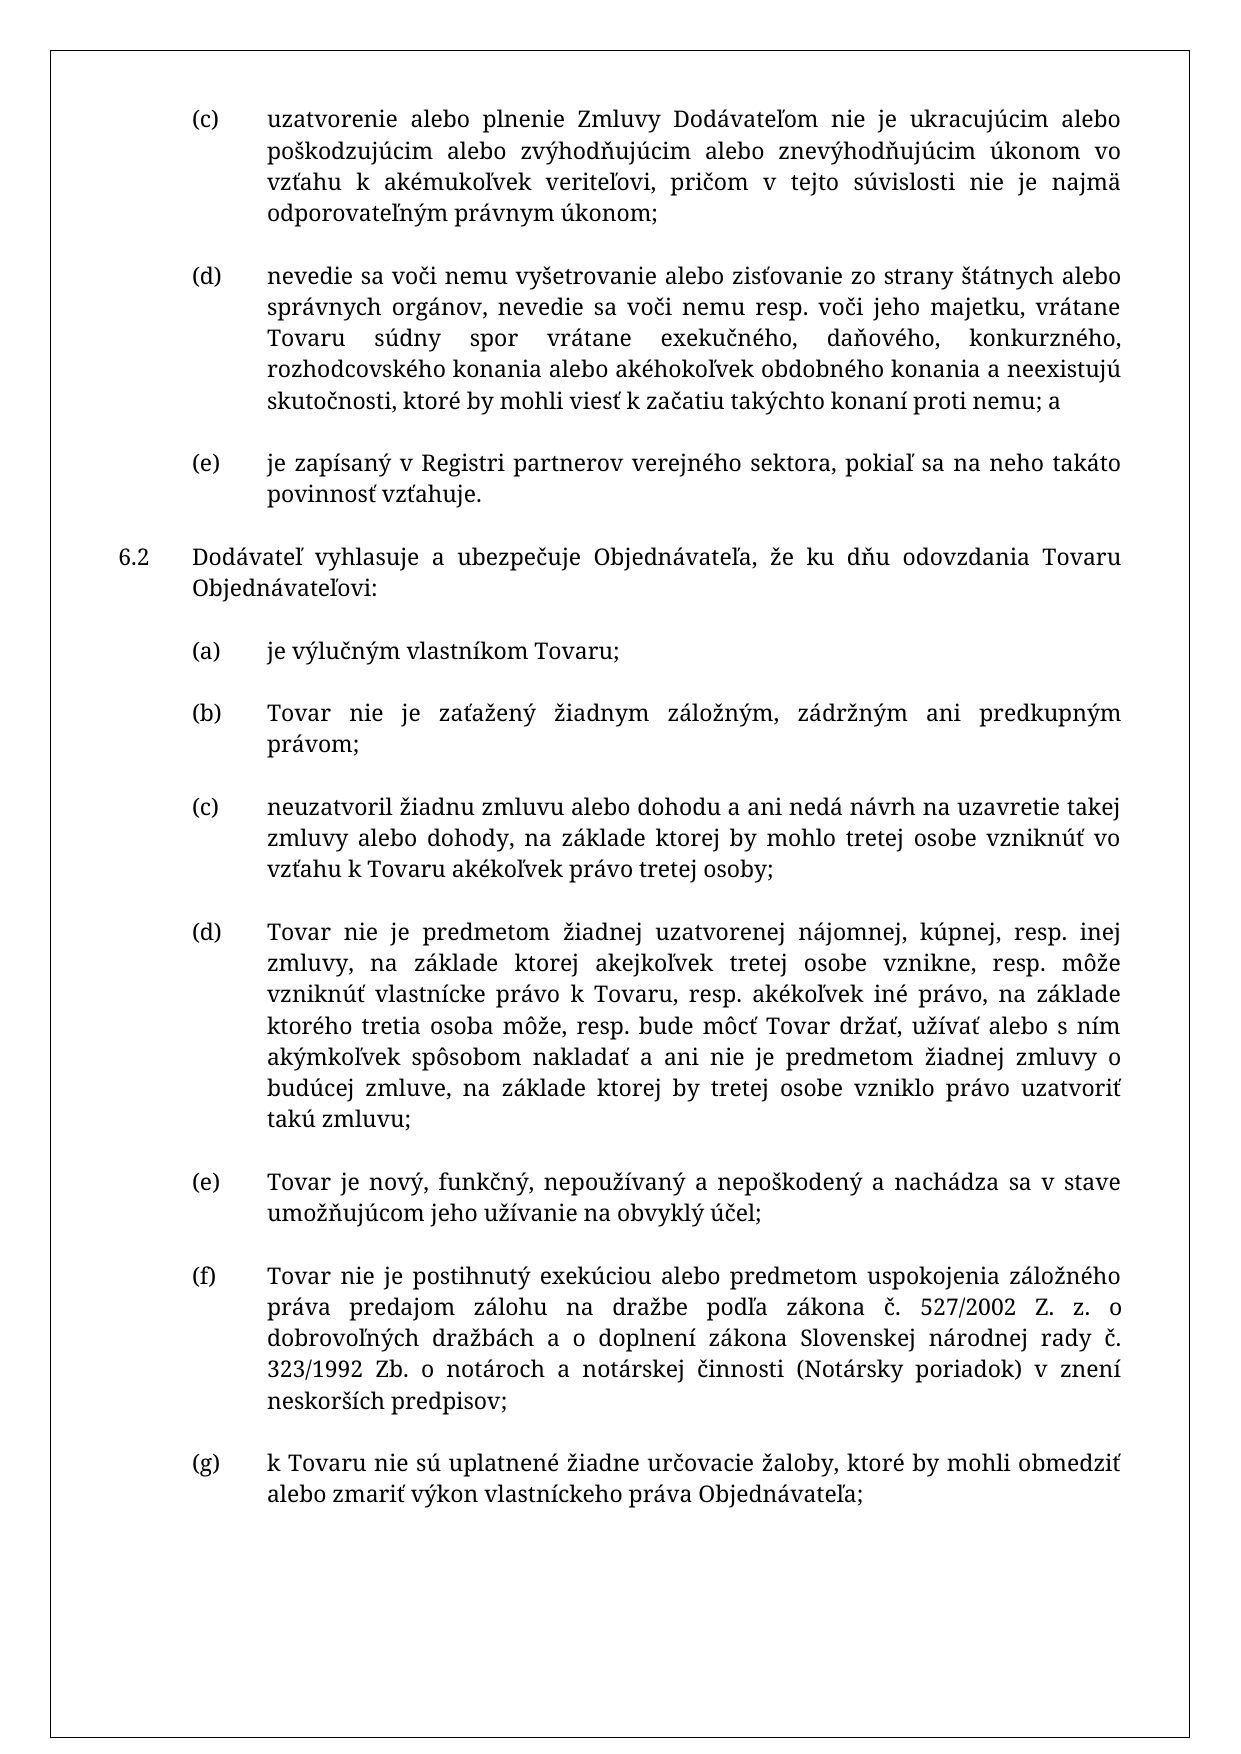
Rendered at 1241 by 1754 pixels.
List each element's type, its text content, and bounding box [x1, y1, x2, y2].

list uzatvorenie alebo plnenie Zmluvy Dodávateľom nie je ukracujúcim alebo poškodzujúcim alebo zvýhodňujúcim alebo znevýhodňujúcim úkonom vo vzťahu k akémukoľvek veriteľovi, pričom v tejto súvislosti nie je najmä odporovateľným právnym úkonom; [192, 103, 1122, 228]
list k Tovaru nie sú uplatnené žiadne určovacie žaloby, ktoré by mohli obmedziť alebo zmariť výkon vlastníckeho práva Objednávateľa; [192, 1447, 1122, 1509]
list Tovar nie je postihnutý exekúciou alebo predmetom uspokojenia záložného práva predajom zálohu na dražbe podľa zákona č. 527/2002 Z. z. o dobrovoľných dražbách a o doplnení zákona Slovenskej národnej rady č. 323/1992 Zb. o notároch a notárskej činnosti (Notársky poriadok) v znení neskorších predpisov; [192, 1259, 1122, 1416]
list je zapísaný v Registri partnerov verejného sektora, pokiaľ sa na neho takáto povinnosť vzťahuje. [192, 447, 1122, 509]
list Tovar nie je predmetom žiadnej uzatvorenej nájomnej, kúpnej, resp. inej zmluvy, na základe ktorej akejkoľvek tretej osobe vznikne, resp. môže vzniknúť vlastnícke právo k Tovaru, resp. akékoľvek iné právo, na základe ktorého tretia osoba môže, resp. bude môcť Tovar držať, užívať alebo s ním akýmkoľvek spôsobom nakladať a ani nie je predmetom žiadnej zmluvy o budúcej zmluve, na základe ktorej by tretej osobe vzniklo právo uzatvoriť takú zmluvu; [192, 916, 1122, 1134]
list je výlučným vlastníkom Tovaru; [192, 634, 1122, 666]
list Tovar je nový, funkčný, nepoužívaný a nepoškodený a nachádza sa v stave umožňujúcom jeho užívanie na obvyklý účel; [192, 1166, 1122, 1228]
list nevedie sa voči nemu vyšetrovanie alebo zisťovanie zo strany štátnych alebo správnych orgánov, nevedie sa voči nemu resp. voči jeho majetku, vrátane Tovaru súdny spor vrátane exekučného, daňového, konkurzného, rozhodcovského konania alebo akéhokoľvek obdobného konania a neexistujú skutočnosti, ktoré by mohli viesť k začatiu takýchto konaní proti nemu; a [192, 259, 1122, 416]
list Dodávateľ vyhlasuje a ubezpečuje Objednávateľa, že ku dňu odovzdania Tovaru Objednávateľovi: [118, 541, 1122, 603]
list neuzatvoril žiadnu zmluvu alebo dohodu a ani nedá návrh na uzavretie takej zmluvy alebo dohody, na základe ktorej by mohlo tretej osobe vzniknúť vo vzťahu k Tovaru akékoľvek právo tretej osoby; [192, 791, 1122, 884]
list Tovar nie je zaťažený žiadnym záložným, zádržným ani predkupným právom; [192, 697, 1122, 759]
